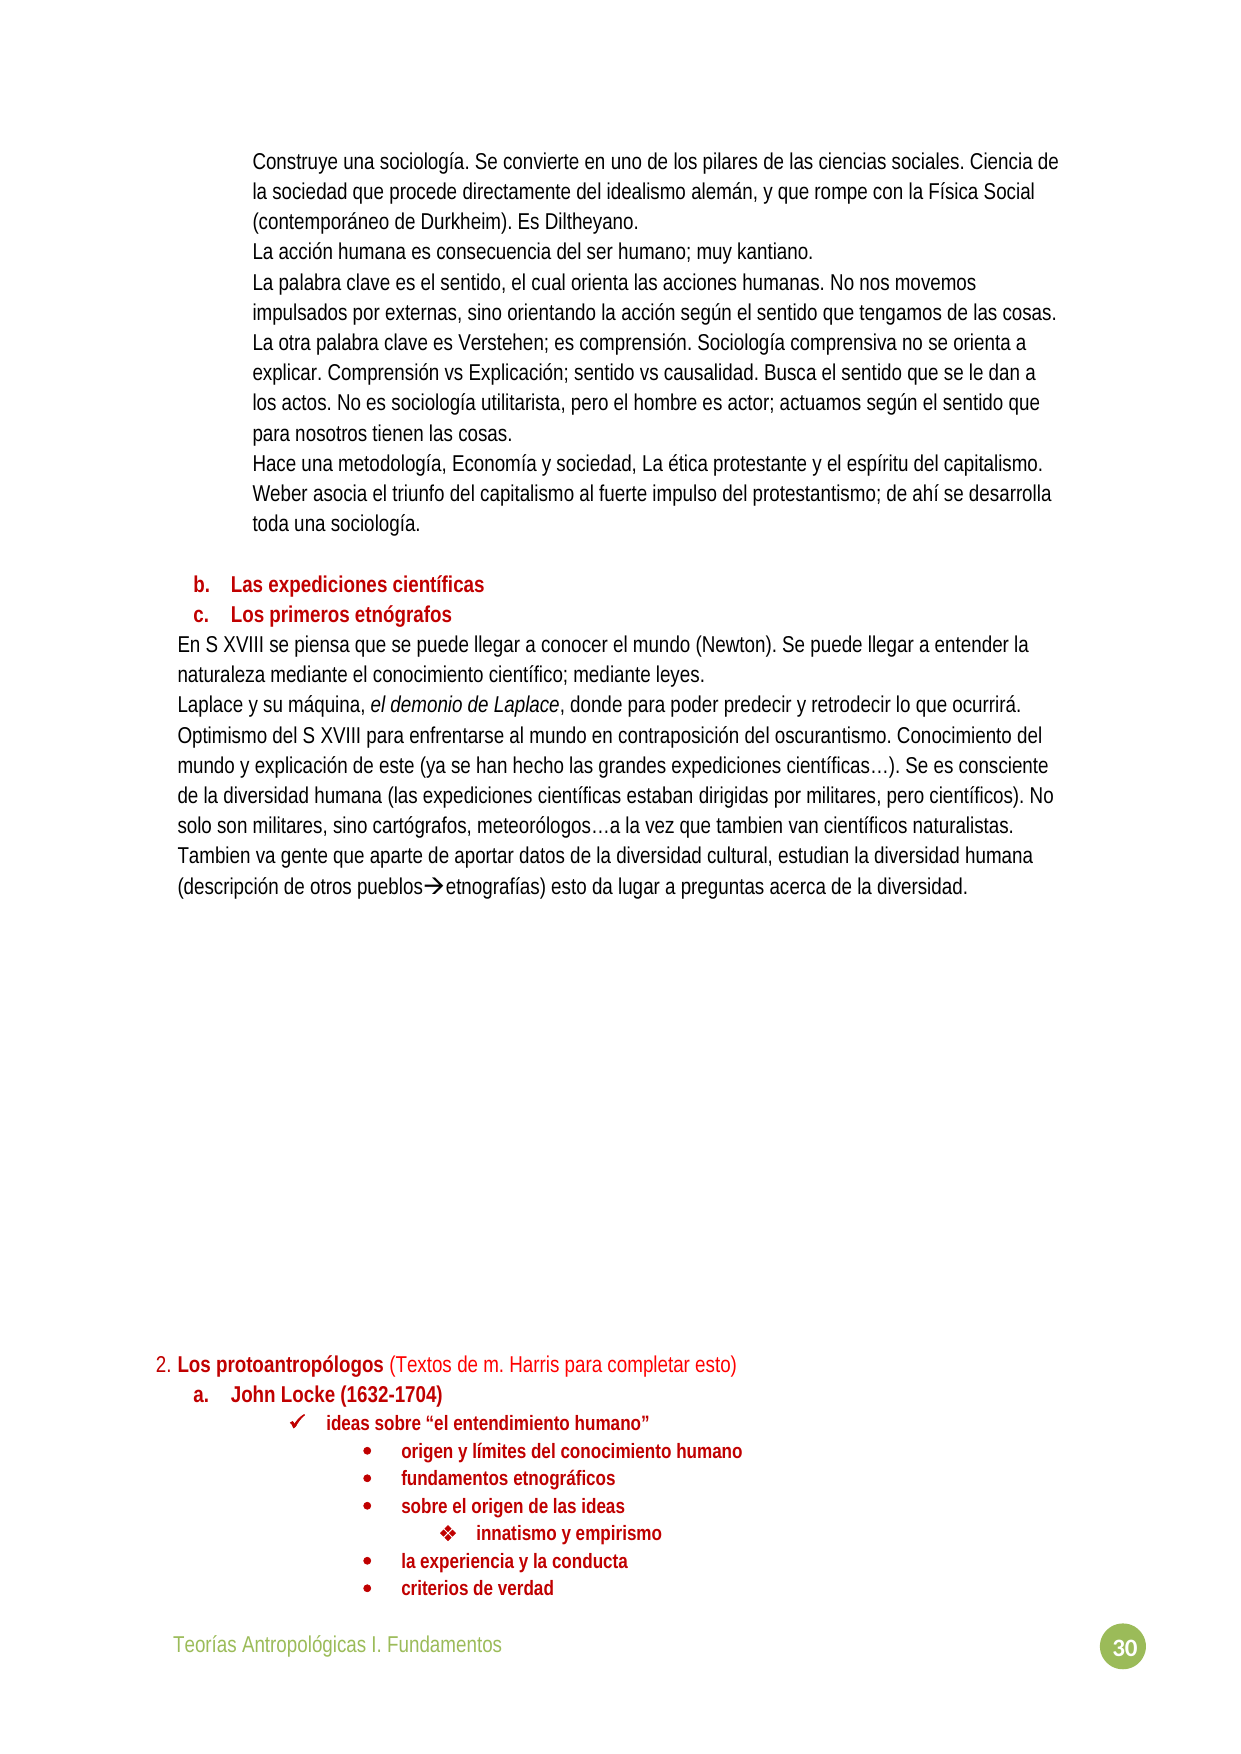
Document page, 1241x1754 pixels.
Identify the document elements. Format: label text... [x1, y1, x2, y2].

list ideas sobre “el entendimiento humano” [288, 1411, 1063, 1435]
list Construye una sociología. Se convierte en uno de los pilares de las ciencias sociales. Ciencia de la sociedad que procede directamente del idealismo alemán, y que rompe con la Física Social (contemporáneo de Durkheim). Es Diltheyano. [252, 148, 1063, 234]
text Optimismo del S XVIII para enfrentarse al mundo en contraposición del oscurantismo. Conocimiento del mundo y explicación de este (ya se han hecho las grandes expediciones científicas…). Se es consciente de la diversidad humana (las expediciones científicas estaban dirigidas por militares, pero científicos). No solo son militares, sino cartógrafos, meteorólogos…a la vez que tambien van científicos naturalistas. Tambien va gente que aparte de aportar datos de la diversidad cultural, estudian la diversidad humana (descripción de otros pueblosetnografías) esto da lugar a preguntas acerca de la diversidad. [177, 722, 1063, 899]
list La palabra clave es el sentido, el cual orienta las acciones humanas. No nos movemos impulsados por externas, sino orientando la acción según el sentido que tengamos de las cosas. [252, 268, 1063, 325]
list criterios de verdad [363, 1576, 1063, 1600]
list origen y límites del conocimiento humano [363, 1439, 1063, 1463]
list la experiencia y la conducta [363, 1549, 1063, 1573]
list fundamentos etnográficos [363, 1466, 1063, 1490]
list La acción humana es consecuencia del ser humano; muy kantiano. [252, 238, 1063, 264]
list sobre el origen de las ideas [363, 1494, 1063, 1518]
list John Locke (1632-1704) [193, 1381, 1063, 1407]
list Las expediciones científicas [193, 571, 1063, 597]
list innatismo y empirismo [438, 1521, 1063, 1545]
list Hace una metodología, Economía y sociedad, La ética protestante y el espíritu del capitalismo. Weber asocia el triunfo del capitalismo al fuerte impulso del protestantismo; de ahí se desarrolla toda una sociología. [252, 450, 1063, 536]
text En S XVIII se piensa que se puede llegar a conocer el mundo (Newton). Se puede llegar a entender la naturaleza mediante el conocimiento científico; mediante leyes. [177, 631, 1063, 687]
list Los protoantropólogos (Textos de m. Harris para completar esto) [156, 1351, 1063, 1377]
list Los primeros etnógrafos [193, 601, 1063, 627]
list La otra palabra clave es Verstehen; es comprensión. Sociología comprensiva no se orienta a explicar. Comprensión vs Explicación; sentido vs causalidad. Busca el sentido que se le dan a los actos. No es sociología utilitarista, pero el hombre es actor; actuamos según el sentido que para nosotros tienen las cosas. [252, 329, 1063, 446]
text Laplace y su máquina, el demonio de Laplace, donde para poder predecir y retrodecir lo que ocurrirá. [177, 691, 1063, 718]
